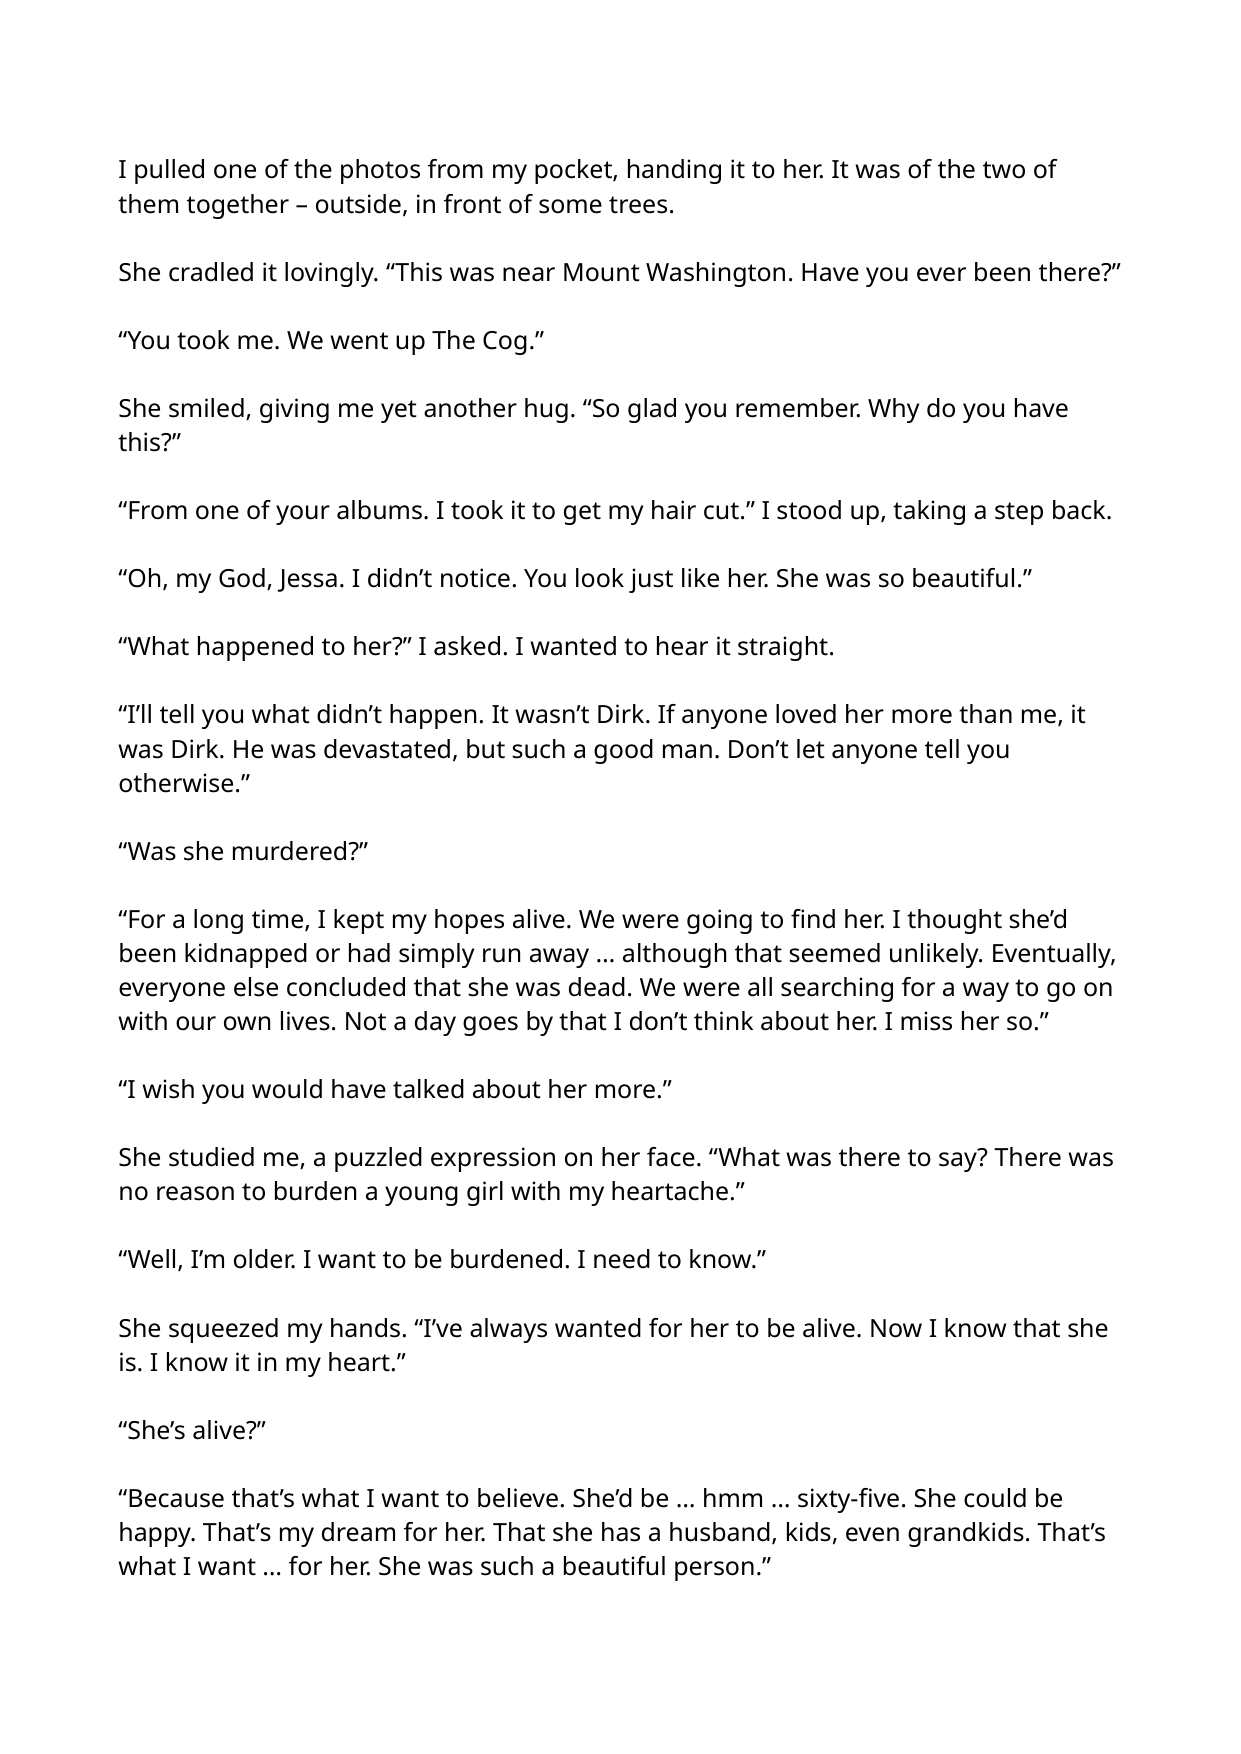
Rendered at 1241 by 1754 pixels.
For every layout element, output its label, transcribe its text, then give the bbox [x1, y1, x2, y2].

text She studied me, a puzzled expression on her face. “What was there to say? There was no reason to burden a young girl with my heartache.” [118, 1140, 1122, 1208]
text “You took me. We went up The Cog.” [118, 322, 1122, 357]
text She cradled it lovingly. “This was near Mount Washington. Have you ever been there?” [118, 254, 1122, 288]
text “Oh, my God, Jessa. I didn’t notice. You look just like her. She was so beautiful.” [118, 561, 1122, 595]
text I pulled one of the photos from my pocket, handing it to her. It was of the two of them together – outside, in front of some trees. [118, 152, 1122, 220]
text “Well, I’m older. I want to be burdened. I need to know.” [118, 1242, 1122, 1276]
text She smiled, giving me yet another hug. “So glad you remember. Why do you have this?” [118, 391, 1122, 459]
text “What happened to her?” I asked. I wanted to hear it straight. [118, 629, 1122, 663]
text “I’ll tell you what didn’t happen. It wasn’t Dirk. If anyone loved her more than me, it was Dirk. He was devastated, but such a good man. Don’t let anyone tell you otherwise.” [118, 697, 1122, 799]
text “Because that’s what I want to believe. She’d be … hmm … sixty-five. She could be happy. That’s my dream for her. That she has a husband, kids, even grandkids. That’s what I want … for her. She was such a beautiful person.” [118, 1481, 1122, 1583]
text “I wish you would have talked about her more.” [118, 1072, 1122, 1106]
text “Was she murdered?” [118, 833, 1122, 867]
text She squeezed my hands. “I’ve always wanted for her to be alive. Now I know that she is. I know it in my heart.” [118, 1310, 1122, 1378]
text “From one of your albums. I took it to get my hair cut.” I stood up, taking a step back. [118, 493, 1122, 527]
text “She’s alive?” [118, 1412, 1122, 1447]
text “For a long time, I kept my hopes alive. We were going to find her. I thought she’d been kidnapped or had simply run away … although that seemed unlikely. Eventually, everyone else concluded that she was dead. We were all searching for a way to go on with our own lives. Not a day goes by that I don’t think about her. I miss her so.” [118, 902, 1122, 1038]
